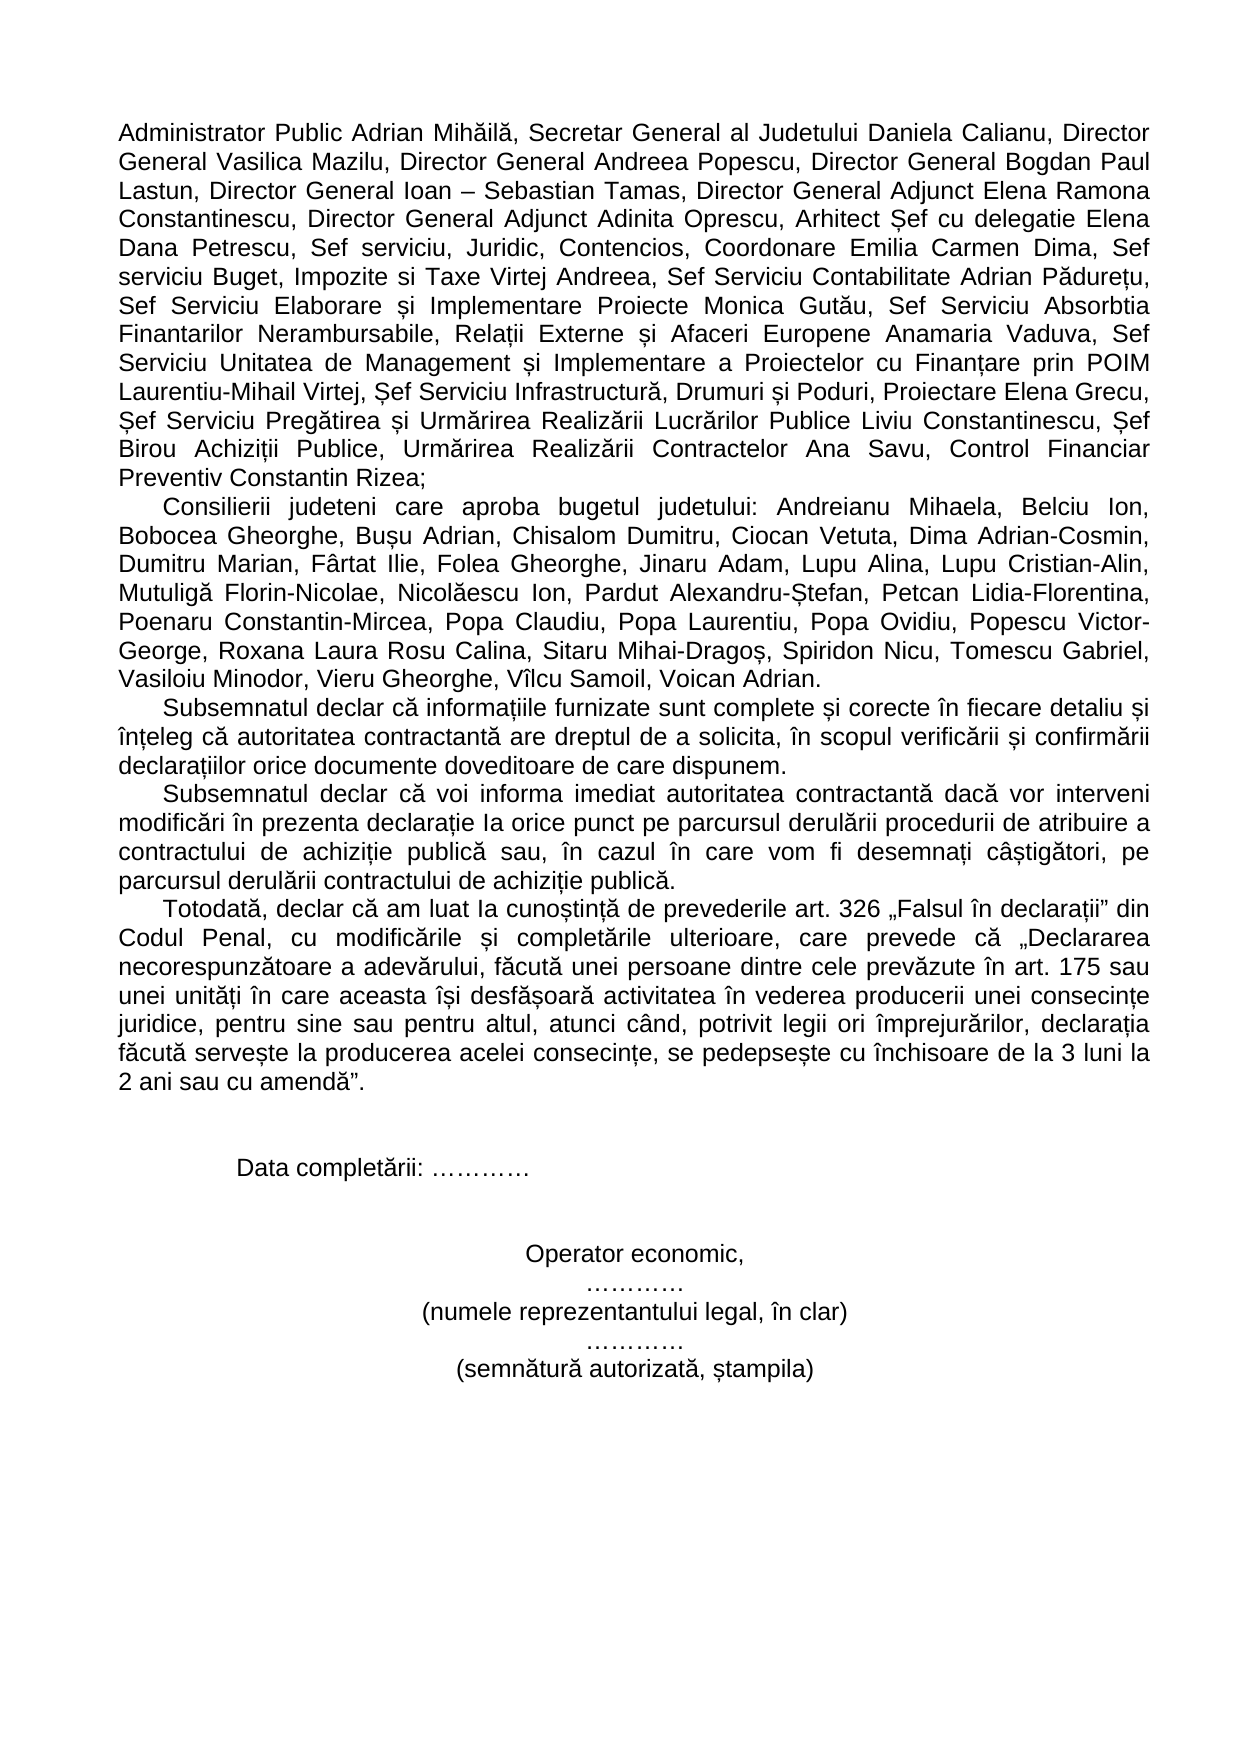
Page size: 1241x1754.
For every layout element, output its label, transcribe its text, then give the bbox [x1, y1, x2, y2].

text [118, 118, 1152, 492]
text Operator economic, [118, 1239, 1152, 1268]
text ………… [118, 1268, 1152, 1297]
text Subsemnatul declar că voi informa imediat autoritatea contractantă dacă vor interveni modificări în prezenta declarație Ia orice punct pe parcursul derulării procedurii de atribuire a contractului de achiziție publică sau, în cazul în care vom fi desemnați câștigători, pe parcursul derulării contractului de achiziție publică. [118, 779, 1152, 894]
text Subsemnatul declar că informațiile furnizate sunt complete și corecte în fiecare detaliu și înțeleg că autoritatea contractantă are dreptul de a solicita, în scopul verificării și confirmării declarațiilor orice documente doveditoare de care dispunem. [118, 693, 1152, 779]
text Data completării: ………… [118, 1153, 1152, 1182]
text (numele reprezentantului legal, în clar) [118, 1297, 1152, 1326]
text (semnătură autorizată, ștampila) [118, 1354, 1152, 1383]
text ………… [118, 1326, 1152, 1354]
text Totodată, declar că am luat Ia cunoștință de prevederile art. 326 „Falsul în declarații” din Codul Penal, cu modificările și completările ulterioare, care prevede că „Declararea necorespunzătoare a adevărului, făcută unei persoane dintre cele prevăzute în art. 175 sau unei unități în care aceasta își desfășoară activitatea în vederea producerii unei consecințe juridice, pentru sine sau pentru altul, atunci când, potrivit legii ori împrejurărilor, declarația făcută servește la producerea acelei consecințe, se pedepsește cu închisoare de la 3 luni la 2 ani sau cu amendă”. [118, 894, 1152, 1096]
text Consilierii judeteni care aproba bugetul judetului: Andreianu Mihaela, Belciu Ion, Bobocea Gheorghe, Bușu Adrian, Chisalom Dumitru, Ciocan Vetuta, Dima Adrian-Cosmin, Dumitru Marian, Fârtat Ilie, Folea Gheorghe, Jinaru Adam, Lupu Alina, Lupu Cristian-Alin, Mutuligă Florin-Nicolae, Nicolăescu Ion, Pardut Alexandru-Ștefan, Petcan Lidia-Florentina, Poenaru Constantin-Mircea, Popa Claudiu, Popa Laurentiu, Popa Ovidiu, Popescu Victor-George, Roxana Laura Rosu Calina, Sitaru Mihai-Dragoș, Spiridon Nicu, Tomescu Gabriel, Vasiloiu Minodor, Vieru Gheorghe, Vîlcu Samoil, Voican Adrian. [118, 492, 1152, 693]
